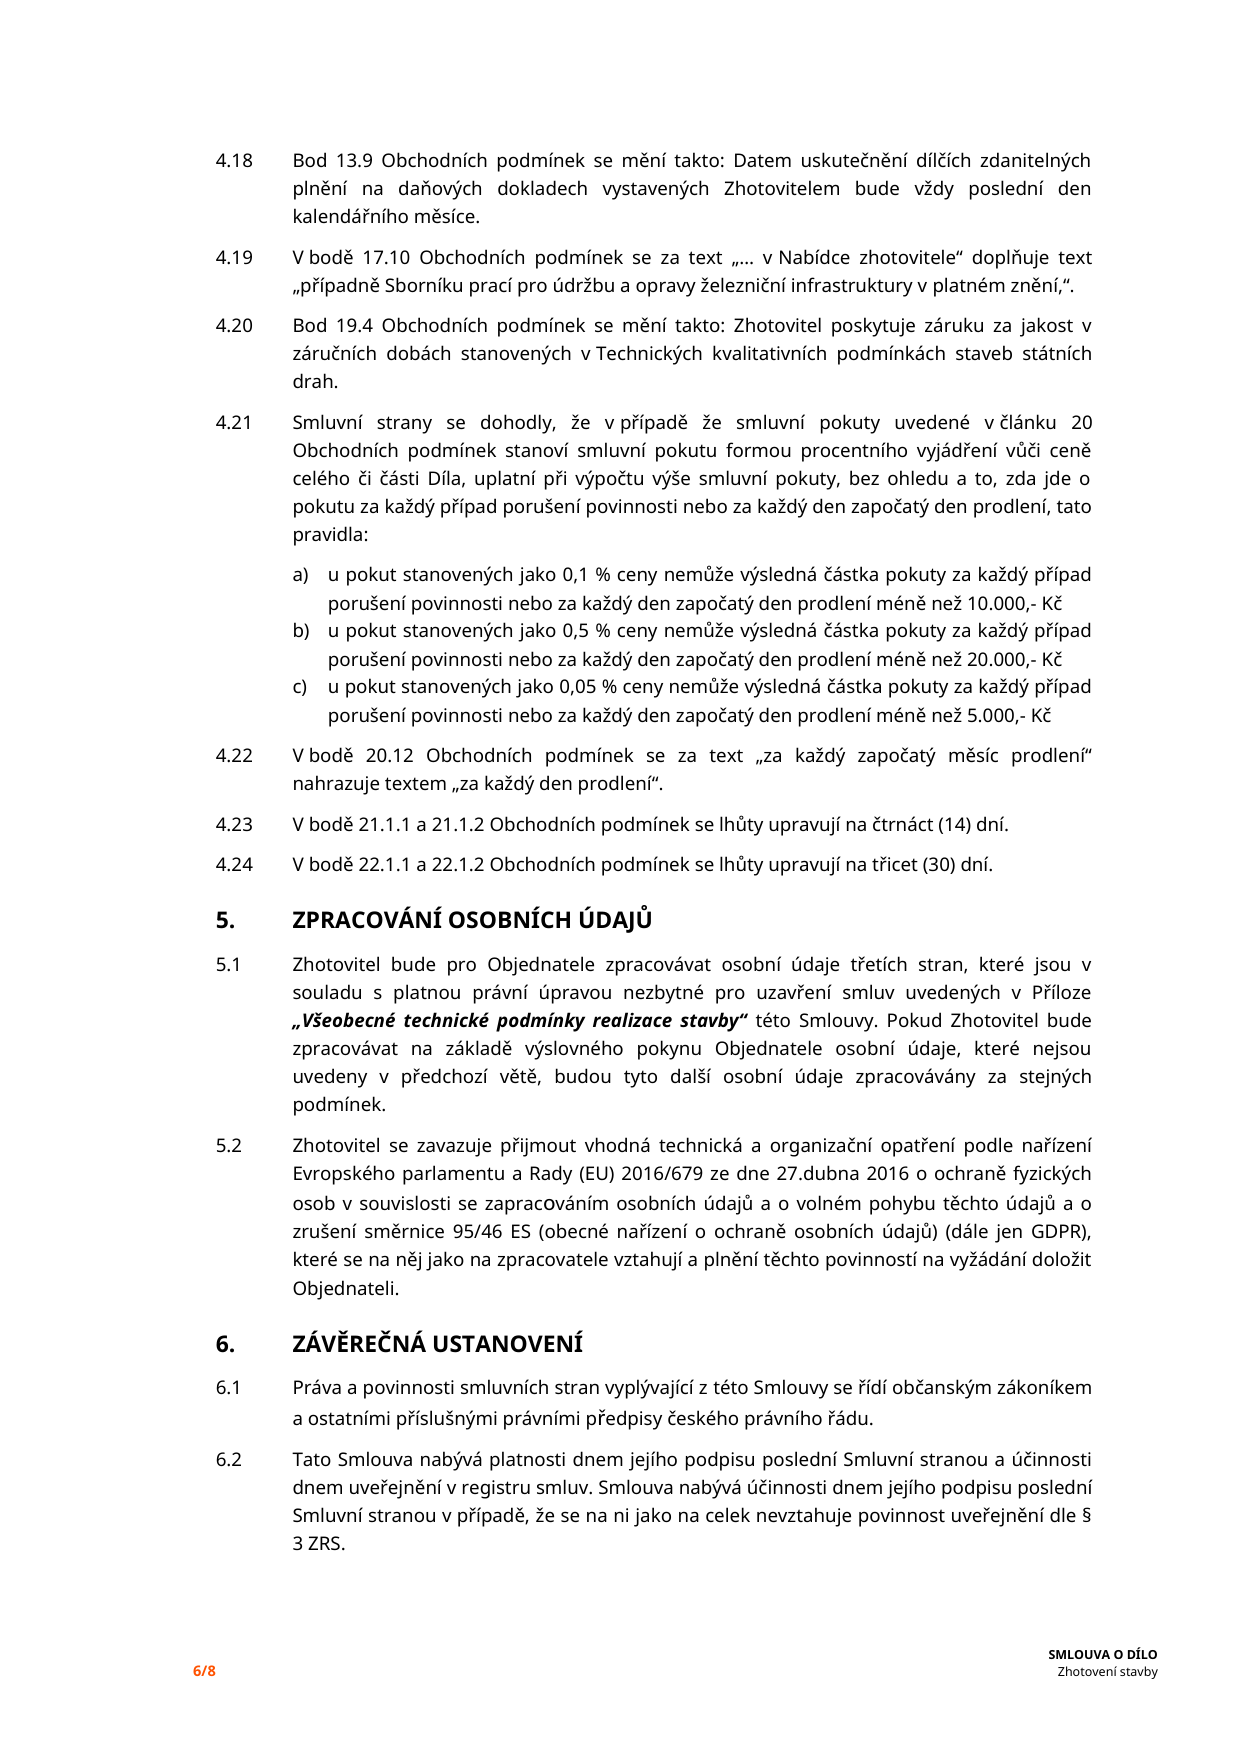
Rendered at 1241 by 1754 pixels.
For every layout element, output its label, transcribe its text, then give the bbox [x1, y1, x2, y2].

text Bod 19.4 Obchodních podmínek se mění takto: Zhotovitel poskytuje záruku za jakost v záručních dobách stanovených v Technických kvalitativních podmínkách staveb státních drah. [216, 313, 1093, 394]
text u pokut stanovených jako 0,5 % ceny nemůže výsledná částka pokuty za každý případ porušení povinnosti nebo za každý den započatý den prodlení méně než 20.000,- Kč [292, 618, 1093, 671]
text ZÁVĚREČNÁ USTANOVENÍ [216, 1328, 1093, 1359]
text V bodě 20.12 Obchodních podmínek se za text „za každý započatý měsíc prodlení“ nahrazuje textem „za každý den prodlení“. [216, 742, 1093, 796]
text u pokut stanovených jako 0,05 % ceny nemůže výsledná částka pokuty za každý případ porušení povinnosti nebo za každý den započatý den prodlení méně než 5.000,- Kč [292, 674, 1093, 727]
text Zhotovitel se zavazuje přijmout vhodná technická a organizační opatření podle nařízení Evropského parlamentu a Rady (EU) 2016/679 ze dne 27.dubna 2016 o ochraně fyzických osob v souvislosti se zapracováním osobních údajů a o volném pohybu těchto údajů a o zrušení směrnice 95/46 ES (obecné nařízení o ochraně osobních údajů) (dále jen GDPR), které se na něj jako na zpracovatele vztahují a plnění těchto povinností na vyžádání doložit Objednateli. [216, 1132, 1093, 1300]
text ZPRACOVÁNÍ OSOBNÍCH ÚDAJŮ [216, 904, 1093, 936]
text Smluvní strany se dohodly, že v případě že smluvní pokuty uvedené v článku 20 Obchodních podmínek stanoví smluvní pokutu formou procentního vyjádření vůči ceně celého či části Díla, uplatní při výpočtu výše smluvní pokuty, bez ohledu a to, zda jde o pokutu za každý případ porušení povinnosti nebo za každý den započatý den prodlení, tato pravidla: [216, 409, 1093, 547]
list u pokut stanovených jako 0,1 % ceny nemůže výsledná částka pokuty za každý případ porušení povinnosti nebo za každý den započatý den prodlení méně než 10.000,- Kč [292, 562, 1093, 615]
text Tato Smlouva nabývá platnosti dnem jejího podpisu poslední Smluvní stranou a účinnosti dnem uveřejnění v registru smluv. Smlouva nabývá účinnosti dnem jejího podpisu poslední Smluvní stranou v případě, že se na ni jako na celek nevztahuje povinnost uveřejnění dle § 3 ZRS. [216, 1446, 1093, 1556]
text Bod 13.9 Obchodních podmínek se mění takto: Datem uskutečnění dílčích zdanitelných plnění na daňových dokladech vystavených Zhotovitelem bude vždy poslední den kalendářního měsíce. [216, 147, 1093, 229]
text V bodě 22.1.1 a 22.1.2 Obchodních podmínek se lhůty upravují na třicet (30) dní. [216, 851, 1093, 877]
text Práva a povinnosti smluvních stran vyplývající z této Smlouvy se řídí občanským zákoníkem a ostatními příslušnými právními předpisy českého právního řádu. [216, 1375, 1093, 1431]
text V bodě 21.1.1 a 21.1.2 Obchodních podmínek se lhůty upravují na čtrnáct (14) dní. [216, 811, 1093, 836]
text Zhotovitel bude pro Objednatele zpracovávat osobní údaje třetích stran, které jsou v souladu s platnou právní úpravou nezbytné pro uzavření smluv uvedených v Příloze „Všeobecné technické podmínky realizace stavby“ této Smlouvy. Pokud Zhotovitel bude zpracovávat na základě výslovného pokynu Objednatele osobní údaje, které nejsou uvedeny v předchozí větě, budou tyto další osobní údaje zpracovávány za stejných podmínek. [216, 951, 1093, 1117]
text V bodě 17.10 Obchodních podmínek se za text „… v Nabídce zhotovitele“ doplňuje text „případně Sborníku prací pro údržbu a opravy železniční infrastruktury v platném znění,“. [216, 244, 1093, 298]
